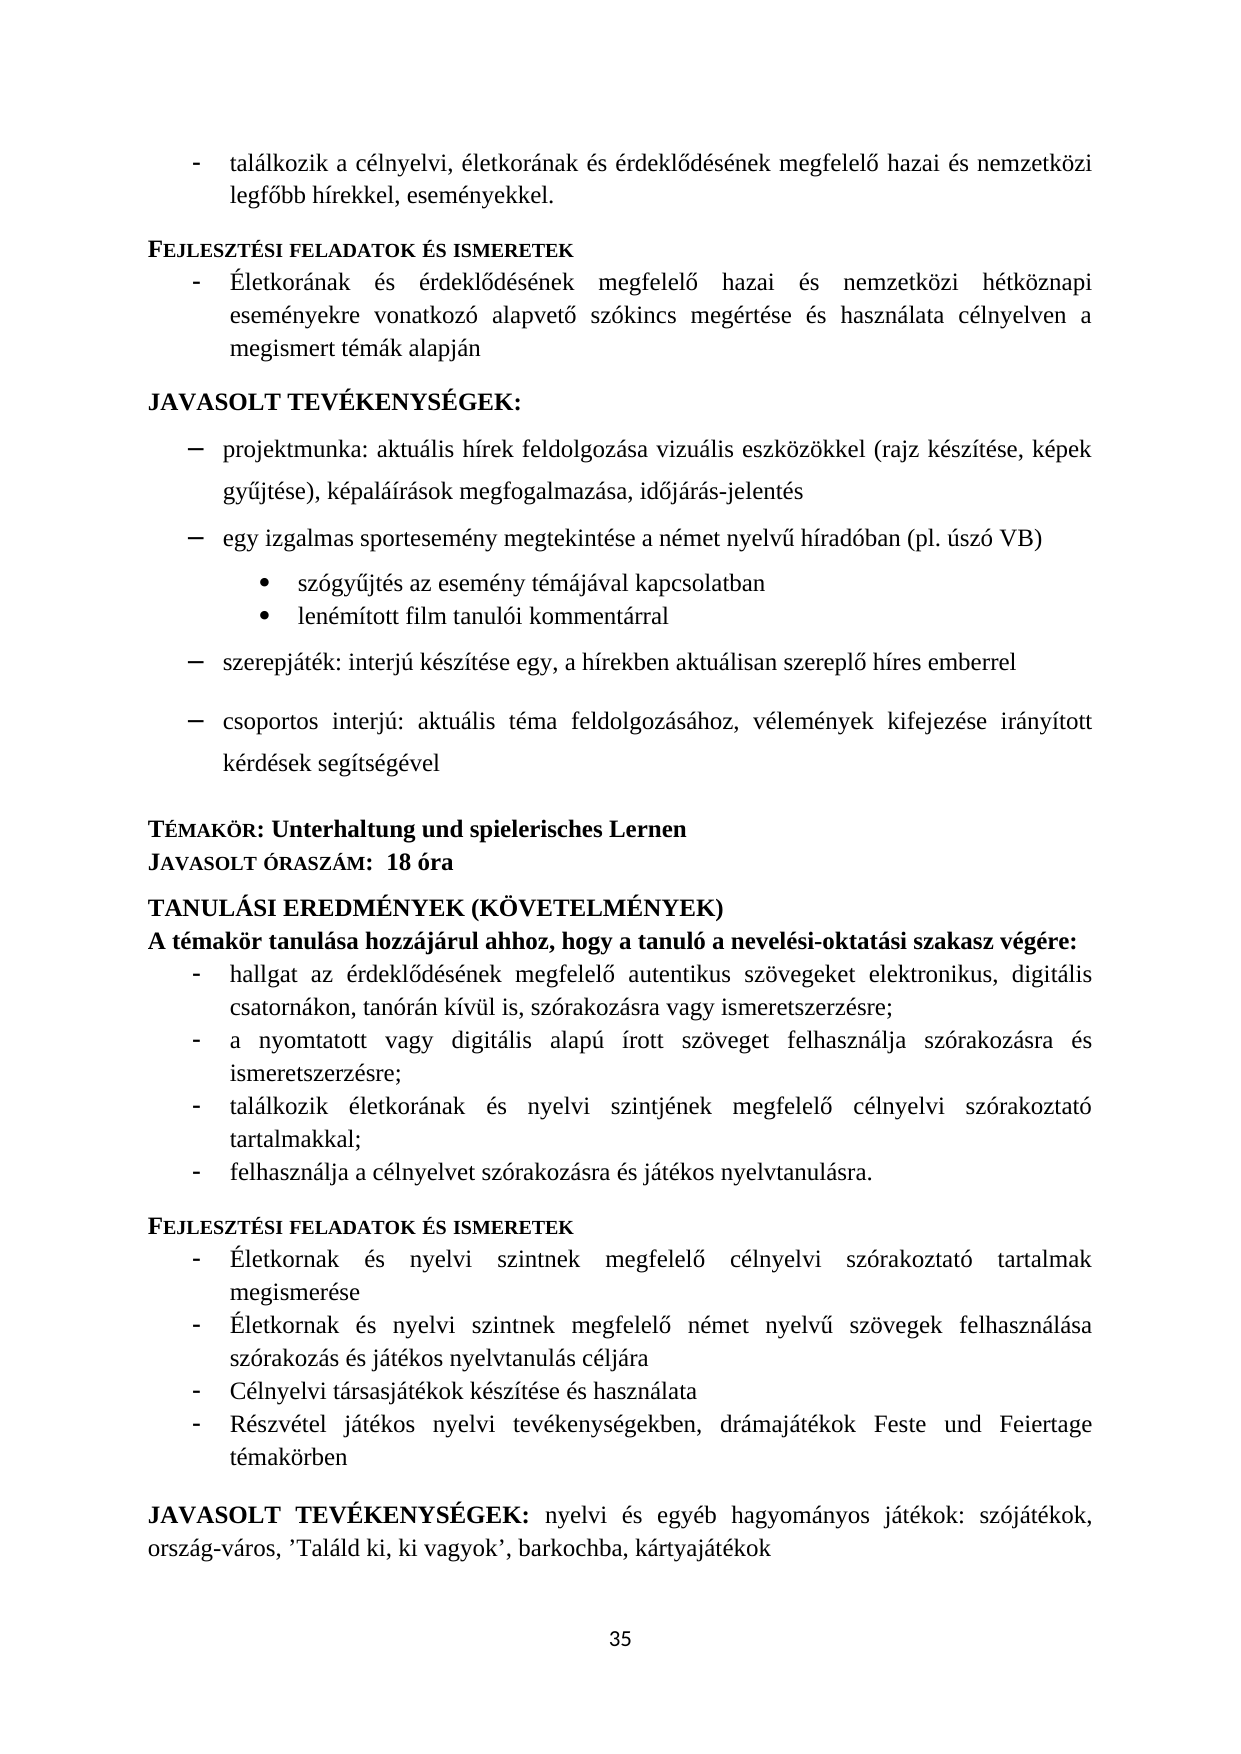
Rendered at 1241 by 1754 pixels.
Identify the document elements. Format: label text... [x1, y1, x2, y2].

list találkozik életkorának és nyelvi szintjének megfelelő célnyelvi szórakoztató tartalmakkal; [192, 1091, 1093, 1153]
subtitle TANULÁSI EREDMÉNYEK (KÖVETELMÉNYEK) [148, 893, 1093, 922]
list Célnyelvi társasjátékok készítése és használata [192, 1376, 1093, 1405]
text Javasolt óraszám: 18 óra [148, 847, 1093, 876]
list találkozik a célnyelvi, életkorának és érdeklődésének megfelelő hazai és nemzetközi legfőbb hírekkel, eseményekkel. [192, 148, 1093, 209]
subtitle JAVASOLT TEVÉKENYSÉGEK: [148, 387, 1093, 416]
list projektmunka: aktuális hírek feldolgozása vizuális eszközökkel (rajz készítése, képek gyűjtése), képaláírások megfogalmazása, időjárás-jelentés [185, 420, 1093, 505]
text A témakör tanulása hozzájárul ahhoz, hogy a tanuló a nevelési-oktatási szakasz végére: [148, 926, 1093, 954]
list egy izgalmas sportesemény megtekintése a német nyelvű híradóban (pl. úszó VB) [185, 509, 1093, 560]
subtitle Fejlesztési feladatok és ismeretek [148, 1211, 1093, 1239]
list a nyomtatott vagy digitális alapú írott szöveget felhasználja szórakozásra és ismeretszerzésre; [192, 1025, 1093, 1087]
list Életkorának és érdeklődésének megfelelő hazai és nemzetközi hétköznapi eseményekre vonatkozó alapvető szókincs megértése és használata célnyelven a megismert témák alapján [192, 267, 1093, 362]
list szerepjáték: interjú készítése egy, a hírekben aktuálisan szereplő híres emberrel [185, 634, 1093, 685]
list szógyűjtés az esemény témájával kapcsolatban [260, 568, 1093, 597]
list Életkornak és nyelvi szintnek megfelelő célnyelvi szórakoztató tartalmak megismerése [192, 1244, 1093, 1306]
list csoportos interjú: aktuális téma feldolgozásához, vélemények kifejezése irányított kérdések segítségével [185, 693, 1093, 777]
list Részvétel játékos nyelvi tevékenységekben, drámajátékok Feste und Feiertage témakörben [192, 1409, 1093, 1471]
subtitle Fejlesztési feladatok és ismeretek [148, 234, 1093, 263]
text Témakör: Unterhaltung und spielerisches Lernen [148, 814, 1093, 843]
list Életkornak és nyelvi szintnek megfelelő német nyelvű szövegek felhasználása szórakozás és játékos nyelvtanulás céljára [192, 1310, 1093, 1372]
text JAVASOLT TEVÉKENYSÉGEK: nyelvi és egyéb hagyományos játékok: szójátékok, ország-város, ’Találd ki, ki vagyok’, barkochba, kártyajátékok [148, 1500, 1093, 1562]
list lenémított film tanulói kommentárral [260, 601, 1093, 629]
list felhasználja a célnyelvet szórakozásra és játékos nyelvtanulásra. [192, 1157, 1093, 1186]
list hallgat az érdeklődésének megfelelő autentikus szövegeket elektronikus, digitális csatornákon, tanórán kívül is, szórakozásra vagy ismeretszerzésre; [192, 959, 1093, 1021]
